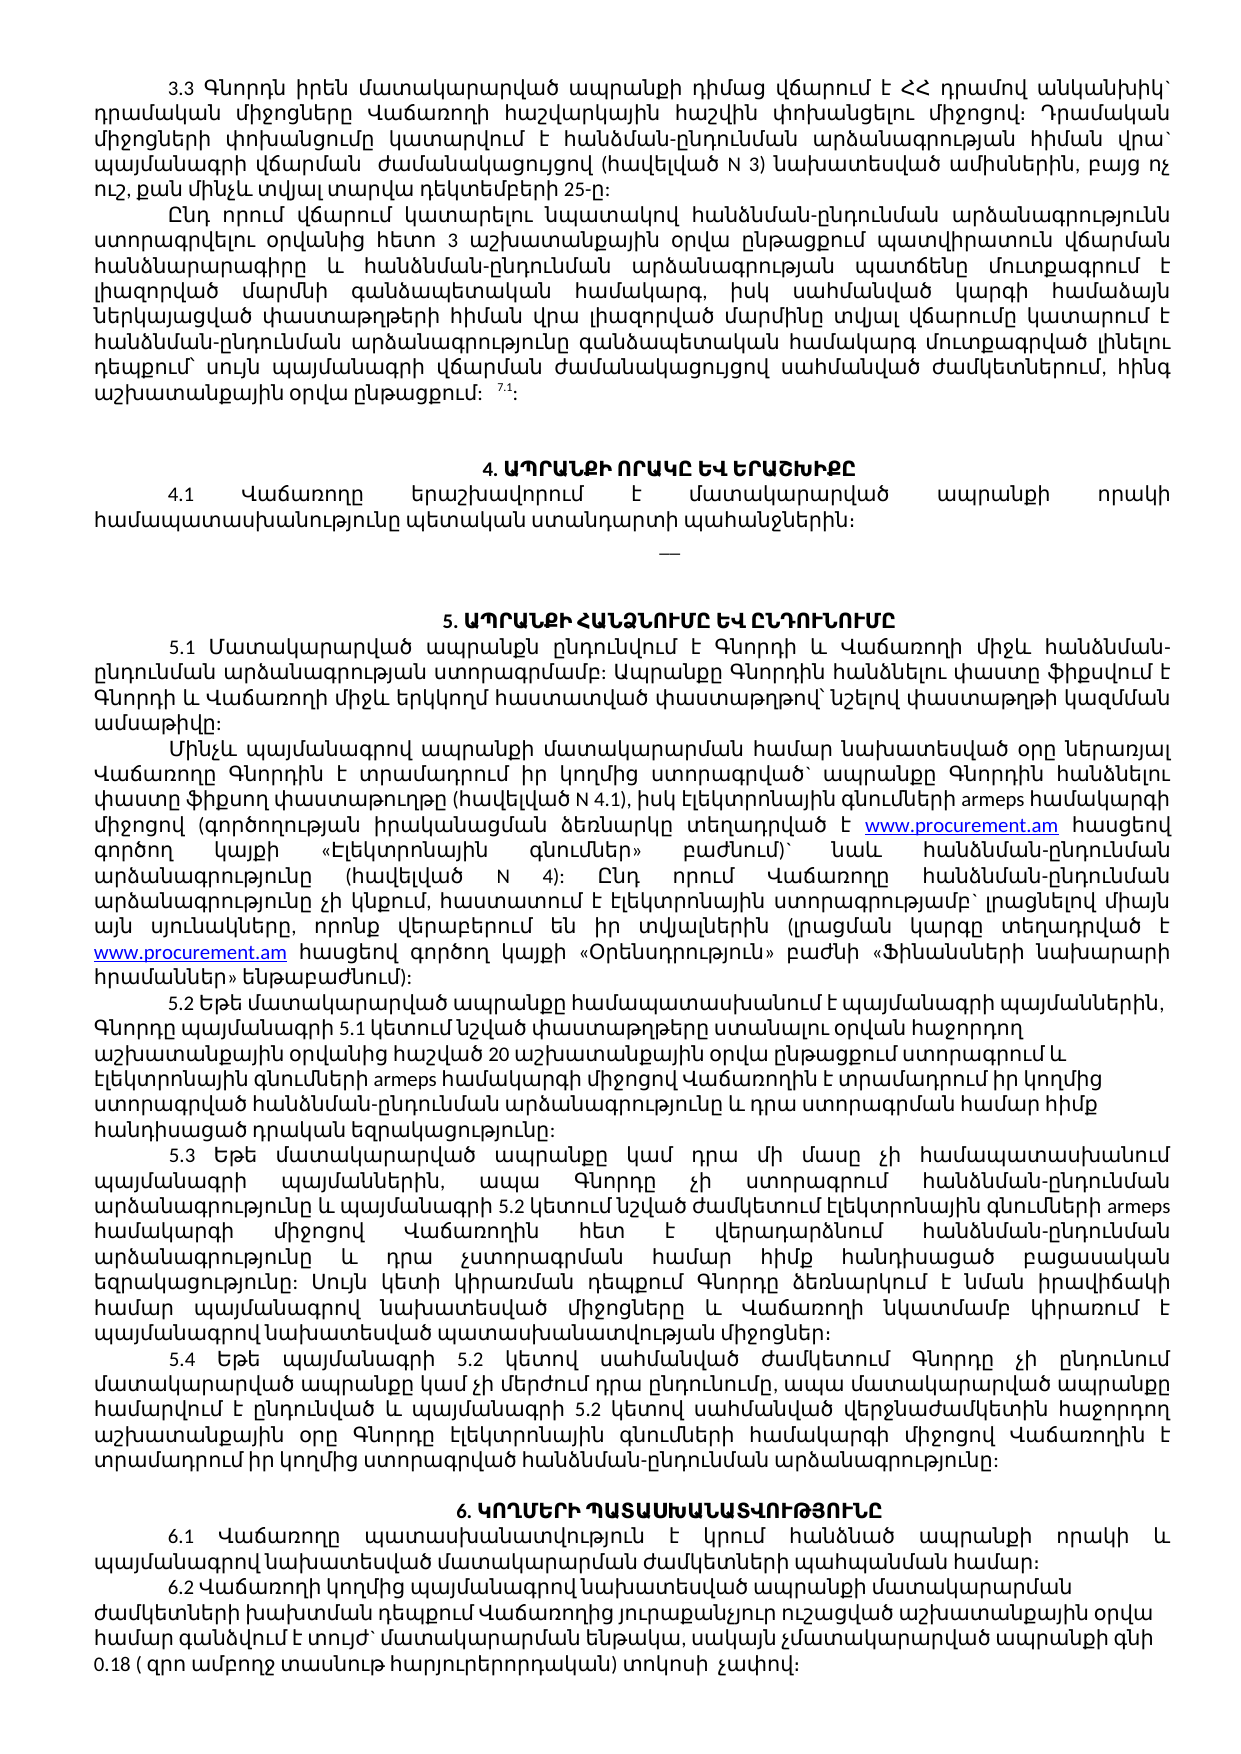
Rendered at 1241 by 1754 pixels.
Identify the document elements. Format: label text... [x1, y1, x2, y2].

text 4. ԱՊՐԱՆՔԻ ՈՐԱԿԸ ԵՎ ԵՐԱՇԽԻՔԸ [94, 456, 1171, 482]
text 6. ԿՈՂՄԵՐԻ ՊԱՏԱՍԽԱՆԱՏՎՈՒԹՅՈՒՆԸ [94, 1498, 1171, 1524]
text 5.2 Եթե մատակարարված ապրանքը համապատասխանում է պայմանագրի պայմաններին, Գնորդը պայմանագրի 5.1 կետում նշված փաստաթղթերը ստանալու օրվան հաջորդող աշխատանքային օրվանից հաշված 20 աշխատանքային օրվա ընթացքում ստորագրում և էլեկտրոնային գնումների armeps համակարգի միջոցով Վաճառողին է տրամադրում իր կողմից ստորագրված հանձնման-ընդունման արձանագրությունը և դրա ստորագրման համար հիմք հանդիսացած դրական եզրակացությունը: [94, 990, 1171, 1142]
text 5.3 Եթե մատակարարված ապրանքը կամ դրա մի մասը չի համապատասխանում պայմանագրի պայմաններին, ապա Գնորդը չի ստորագրում հանձնման-ընդունման արձանագրությունը և պայմանագրի 5.2 կետում նշված ժամկետում էլեկտրոնային գնումների armeps համակարգի միջոցով Վաճառողին հետ է վերադարձնում հանձնման-ընդունման արձանագրությունը և դրա չստորագրման համար հիմք հանդիսացած բացասական եզրակացությունը: Սույն կետի կիրառման դեպքում Գնորդը ձեռնարկում է նման իրավիճակի համար պայմանագրով նախատեսված միջոցները և Վաճառողի նկատմամբ կիրառում է պայմանագրով նախատեսված պատասխանատվության միջոցներ։ [94, 1142, 1171, 1346]
text 3.3 Գնորդն իրեն մատակարարված ապրանքի դիմաց վճարում է ՀՀ դրամով անկանխիկ` դրամական միջոցները Վաճառողի հաշվարկային հաշվին փոխանցելու միջոցով։ Դրամական միջոցների փոխանցումը կատարվում է հանձման-ընդունման արձանագրության հիման վրա` պայմանագրի վճարման ժամանակացույցով (հավելված N 3) նախատեսված ամիսներին, բայց ոչ ուշ, քան մինչև տվյալ տարվա դեկտեմբերի 25-ը: [94, 75, 1171, 202]
text 5.4 Եթե պայմանագրի 5.2 կետով սահմանված ժամկետում Գնորդը չի ընդունում մատակարարված ապրանքը կամ չի մերժում դրա ընդունումը, ապա մատակարարված ապրանքը համարվում է ընդունված և պայմանագրի 5.2 կետով սահմանված վերջնաժամկետին հաջորդող աշխատանքային օրը Գնորդը էլեկտրոնային գնումների համակարգի միջոցով Վաճառողին է տրամադրում իր կողմից ստորագրված հանձնման-ընդունման արձանագրությունը: [94, 1346, 1171, 1473]
text __ [94, 532, 1171, 558]
text Մինչև պայմանագրով ապրանքի մատակարարման համար նախատեսված օրը ներառյալ Վաճառողը Գնորդին է տրամադրում իր կողմից ստորագրված` ապրանքը Գնորդին հանձնելու փաստը ֆիքսող փաստաթուղթը (հավելված N 4.1), իսկ էլեկտրոնային գնումների armeps համակարգի միջոցով (գործողության իրականացման ձեռնարկը տեղադրված է www.procurement.am հասցեով գործող կայքի «Էլեկտրոնային գնումներ» բաժնում)` նաև հանձնման-ընդունման արձանագրությունը (հավելված N 4): Ընդ որում Վաճառողը հանձնման-ընդունման արձանագրությունը չի կնքում, հաստատում է էլեկտրոնային ստորագրությամբ` լրացնելով միայն այն սյունակները, որոնք վերաբերում են իր տվյալներին (լրացման կարգը տեղադրված է www.procurement.am հասցեով գործող կայքի «Օրենսդրություն» բաժնի «Ֆինանսների նախարարի հրամաններ» ենթաբաժնում): [94, 736, 1171, 990]
text 4.1 Վաճառողը երաշխավորում է մատակարարված ապրանքի որակի համապատասխանությունը պետական ստանդարտի պահանջներին։ [94, 482, 1171, 532]
text 6.2 Վաճառողի կողմից պայմանագրով նախատեսված ապրանքի մատակարարման ժամկետների խախտման դեպքում Վաճառողից յուրաքանչյուր ուշացված աշխատանքային օրվա համար գանձվում է տույժ` մատակարարման ենթակա, սակայն չմատակարարված ապրանքի գնի 0.18 ( զրո ամբողջ տասնութ հարյուրերորդական) տոկոսի չափով։ [94, 1574, 1171, 1676]
text 5. ԱՊՐԱՆՔԻ ՀԱՆՁՆՈՒՄԸ ԵՎ ԸՆԴՈՒՆՈՒՄԸ [94, 609, 1171, 634]
text 6.1 Վաճառողը պատասխանատվություն է կրում հանձնած ապրանքի որակի և պայմանագրով նախատեսված մատակարարման ժամկետների պահպանման համար։ [94, 1524, 1171, 1574]
text 5.1 Մատակարարված ապրանքն ընդունվում է Գնորդի և Վաճառողի միջև հանձնման-ընդունման արձանագրության ստորագրմամբ: Ապրանքը Գնորդին հանձնելու փաստը ֆիքսվում է Գնորդի և Վաճառողի միջև երկկողմ հաստատված փաստաթղթով՝ նշելով փաստաթղթի կազմման ամսաթիվը: [94, 634, 1171, 736]
